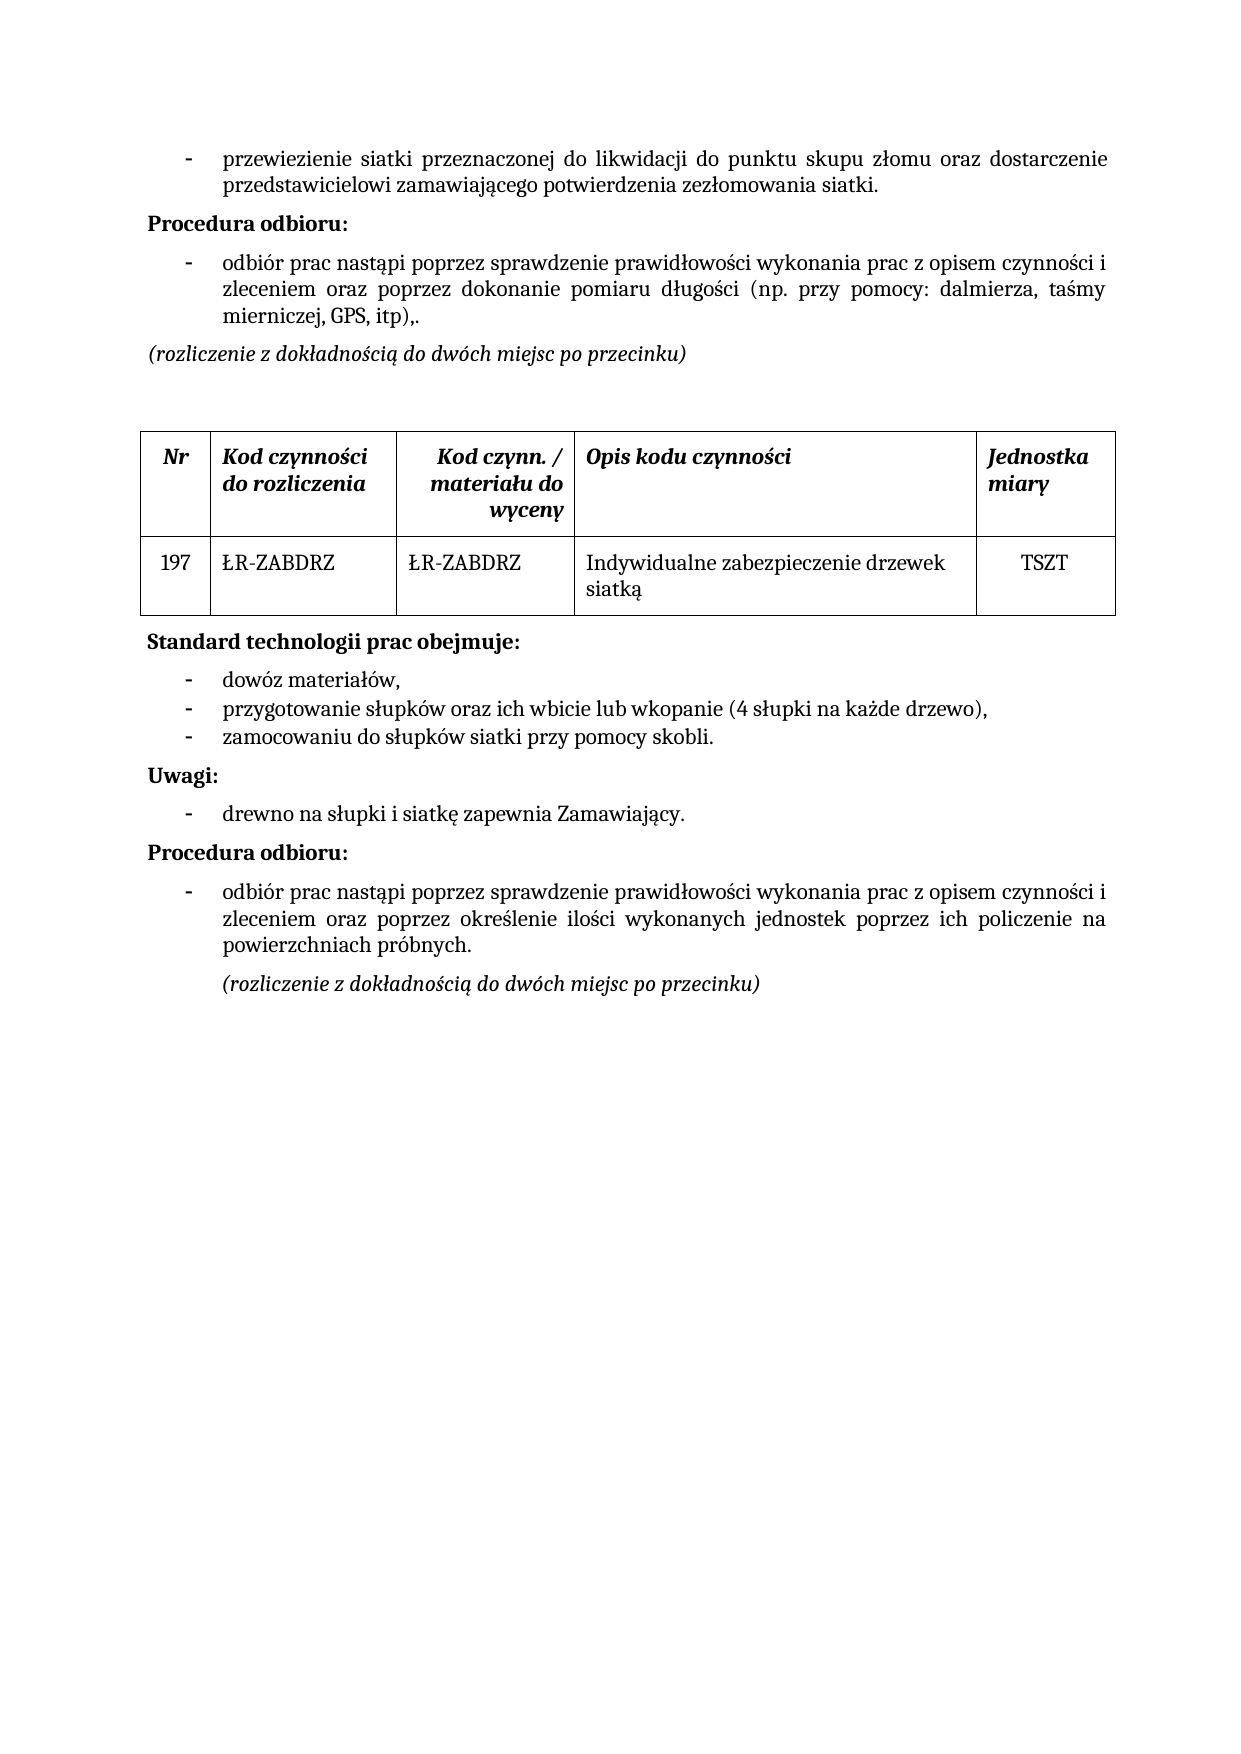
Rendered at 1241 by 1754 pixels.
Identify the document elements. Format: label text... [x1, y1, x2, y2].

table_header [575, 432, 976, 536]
subtitle Procedura odbioru: [147, 840, 1192, 867]
text (rozliczenie z dokładnością do dwóch miejsc po przecinku) [221, 971, 1192, 997]
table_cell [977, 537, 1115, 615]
list drewno na słupki i siatkę zapewnia Zamawiający. [185, 801, 1192, 827]
subtitle Procedura odbioru: [147, 211, 1192, 237]
list zamocowaniu do słupków siatki przy pomocy skobli. [185, 722, 1192, 750]
list dowóz materiałów, [185, 667, 1192, 694]
list przewiezienie siatki przeznaczonej do likwidacji do punktu skupu złomu oraz dostarczenie przedstawicielowi zamawiającego potwierdzenia zezłomowania siatki. [185, 146, 1108, 198]
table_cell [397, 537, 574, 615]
text (rozliczenie z dokładnością do dwóch miejsc po przecinku) [147, 341, 1192, 368]
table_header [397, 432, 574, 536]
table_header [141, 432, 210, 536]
list odbiór prac nastąpi poprzez sprawdzenie prawidłowości wykonania prac z opisem czynności i zleceniem oraz poprzez dokonanie pomiaru długości (np. przy pomocy: dalmierza, taśmy mierniczej, GPS, itp),. [185, 250, 1107, 329]
list odbiór prac nastąpi poprzez sprawdzenie prawidłowości wykonania prac z opisem czynności i zleceniem oraz poprzez określenie ilości wykonanych jednostek poprzez ich policzenie na powierzchniach próbnych. [185, 879, 1107, 958]
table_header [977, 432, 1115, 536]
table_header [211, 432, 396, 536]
subtitle Standard technologii prac obejmuje: [147, 628, 1192, 655]
subtitle Uwagi: [147, 762, 1192, 789]
list przygotowanie słupków oraz ich wbicie lub wkopanie (4 słupki na każde drzewo), [185, 694, 1192, 722]
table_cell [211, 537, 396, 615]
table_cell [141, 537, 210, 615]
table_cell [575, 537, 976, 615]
